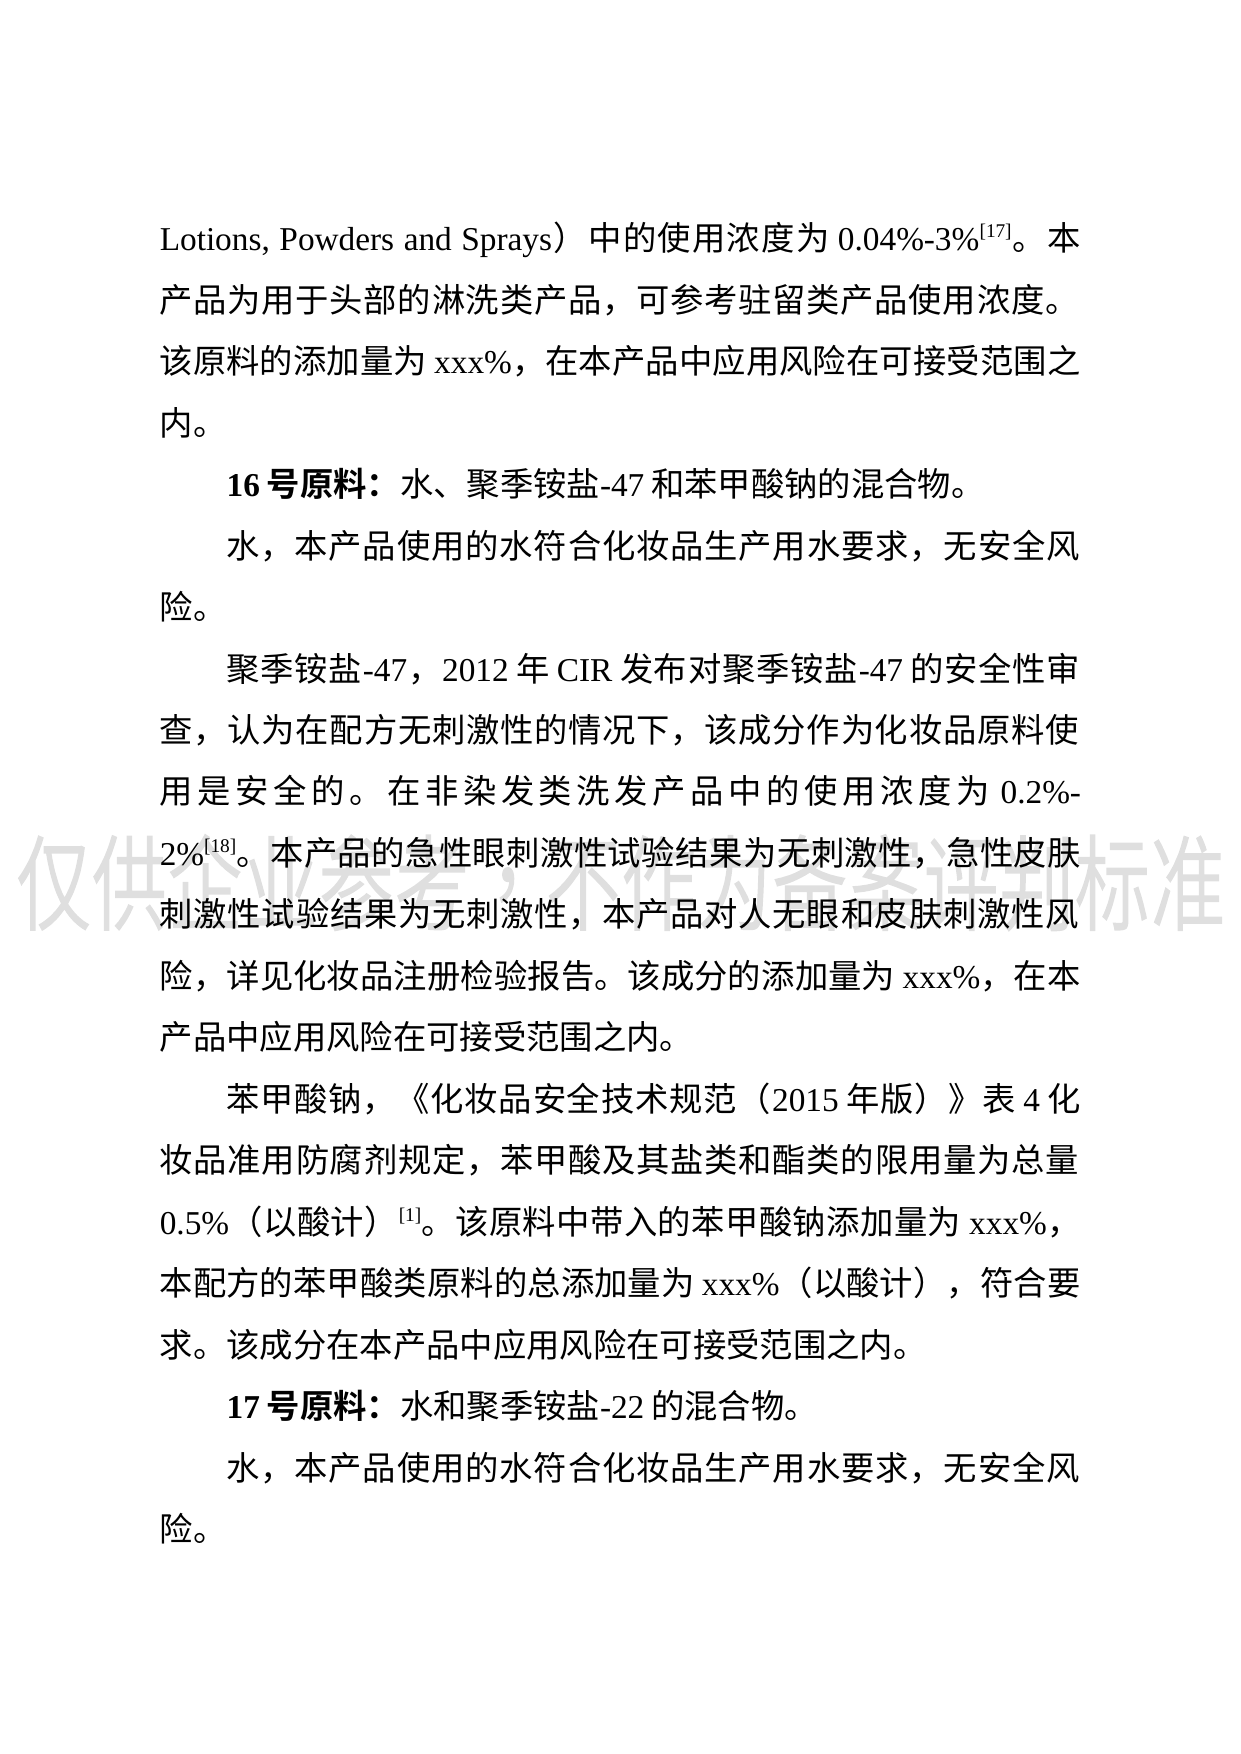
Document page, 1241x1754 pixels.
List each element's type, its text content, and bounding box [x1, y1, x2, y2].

text 水，本产品使用的水符合化妆品生产用水要求，无安全风险。 [159, 509, 1081, 632]
text 水，本产品使用的水符合化妆品生产用水要求，无安全风险。 [159, 1431, 1081, 1554]
text 17号原料：水和聚季铵盐-22的混合物。 [159, 1369, 1081, 1431]
text 16号原料：水、聚季铵盐-47和苯甲酸钠的混合物。 [159, 447, 1081, 509]
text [159, 202, 1081, 447]
text 苯甲酸钠，《化妆品安全技术规范（2015年版）》表4化妆品准用防腐剂规定，苯甲酸及其盐类和酯类的限用量为总量0.5%（以酸计）[1]。该原料中带入的苯甲酸钠添加量为xxx%，本配方的苯甲酸类原料的总添加量为xxx%（以酸计），符合要求。该成分在本产品中应用风险在可接受范围之内。 [159, 1062, 1081, 1369]
text 聚季铵盐-47，2012年CIR发布对聚季铵盐-47的安全性审查，认为在配方无刺激性的情况下，该成分作为化妆品原料使用是安全的。在非染发类洗发产品中的使用浓度为0.2%-2%[18]。本产品的急性眼刺激性试验结果为无刺激性，急性皮肤刺激性试验结果为无刺激性，本产品对人无眼和皮肤刺激性风险，详见化妆品注册检验报告。该成分的添加量为xxx%，在本产品中应用风险在可接受范围之内。 [159, 632, 1081, 1062]
